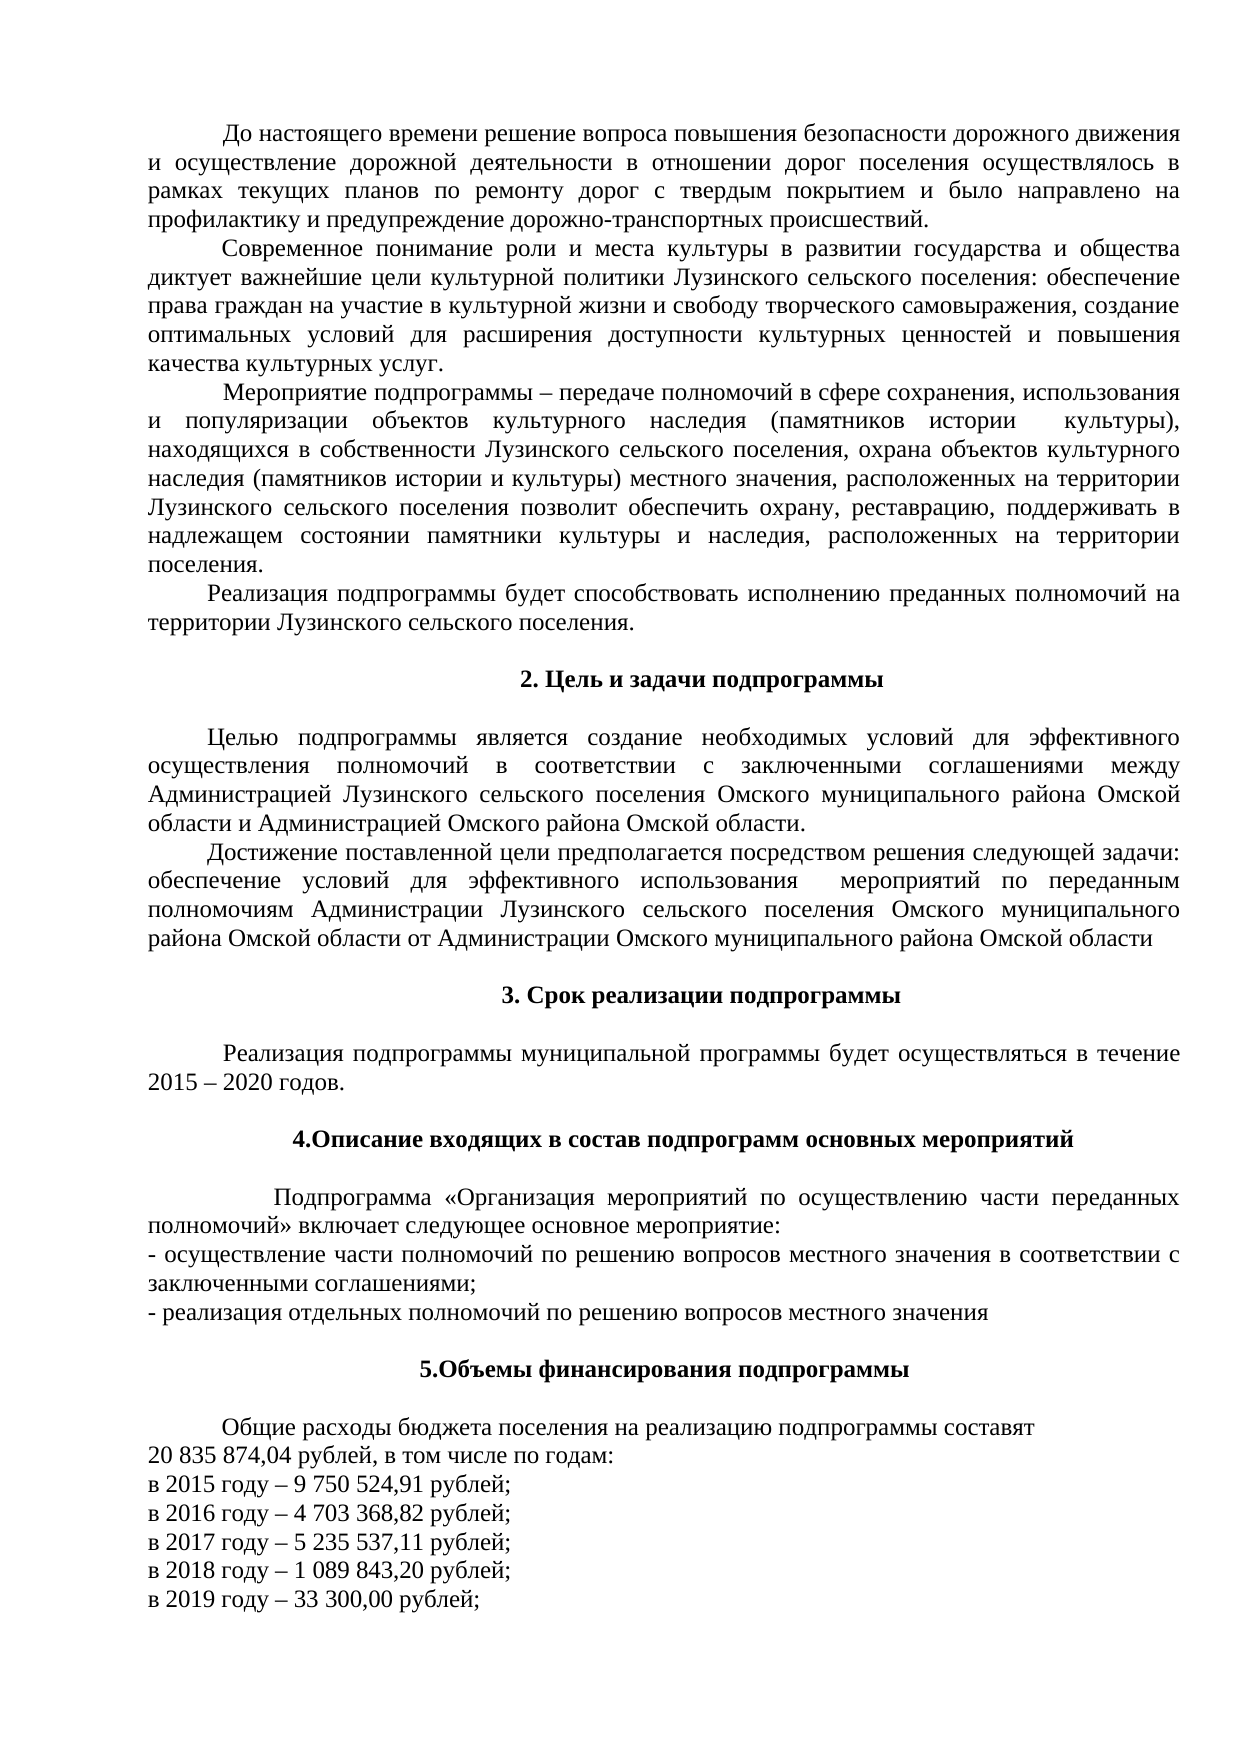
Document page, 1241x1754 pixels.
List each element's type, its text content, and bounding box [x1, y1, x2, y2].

text 4.Описание входящих в состав подпрограмм основных мероприятий [185, 1124, 1181, 1153]
text в 2017 году – 5 235 537,11 рублей; [148, 1527, 1181, 1556]
text Реализация подпрограммы муниципальной программы будет осуществляться в течение 2015 – 2020 годов. [148, 1038, 1181, 1096]
text Общие расходы бюджета поселения на реализацию подпрограммы составят 20 835 874,04 рублей, в том числе по годам: [148, 1412, 1181, 1469]
text в 2016 году – 4 703 368,82 рублей; [148, 1498, 1181, 1527]
text - реализация отдельных полномочий по решению вопросов местного значения [148, 1297, 1181, 1326]
text Реализация подпрограммы будет способствовать исполнению преданных полномочий на территории Лузинского сельского поселения. [148, 578, 1181, 636]
text в 2018 году – 1 089 843,20 рублей; [148, 1556, 1181, 1584]
text в 2015 году – 9 750 524,91 рублей; [148, 1469, 1181, 1498]
subtitle 2. Цель и задачи подпрограммы [148, 664, 1181, 693]
text Достижение поставленной цели предполагается посредством решения следующей задачи: обеспечение условий для эффективного использования мероприятий по переданным полномочиям Администрации Лузинского сельского поселения Омского муниципального района Омской области от Администрации Омского муниципального района Омской области [148, 837, 1181, 952]
text 5.Объемы финансирования подпрограммы [148, 1354, 1181, 1383]
text в 2019 году – 33 300,00 рублей; [148, 1584, 1181, 1613]
text Подпрограмма «Организация мероприятий по осуществлению части переданных полномочий» включает следующее основное мероприятие: [148, 1182, 1181, 1239]
text - осуществление части полномочий по решению вопросов местного значения в соответствии с заключенными соглашениями; [148, 1239, 1181, 1297]
text Современное понимание роли и места культуры в развитии государства и общества диктует важнейшие цели культурной политики Лузинского сельского поселения: обеспечение права граждан на участие в культурной жизни и свободу творческого самовыражения, создание оптимальных условий для расширения доступности культурных ценностей и повышения качества культурных услуг. [148, 233, 1181, 377]
text До настоящего времени решение вопроса повышения безопасности дорожного движения и осуществление дорожной деятельности в отношении дорог поселения осуществлялось в рамках текущих планов по ремонту дорог с твердым покрытием и было направлено на профилактику и предупреждение дорожно-транспортных происшествий. [148, 118, 1181, 233]
text Мероприятие подпрограммы – передаче полномочий в сфере сохранения, использования и популяризации объектов культурного наследия (памятников истории культуры), находящихся в собственности Лузинского сельского поселения, охрана объектов культурного наследия (памятников истории и культуры) местного значения, расположенных на территории Лузинского сельского поселения позволит обеспечить охрану, реставрацию, поддерживать в надлежащем состоянии памятники культуры и наследия, расположенных на территории поселения. [148, 377, 1181, 578]
text 3. Срок реализации подпрограммы [148, 981, 1181, 1009]
text Целью подпрограммы является создание необходимых условий для эффективного осуществления полномочий в соответствии с заключенными соглашениями между Администрацией Лузинского сельского поселения Омского муниципального района Омской области и Администрацией Омского района Омской области. [148, 722, 1181, 837]
